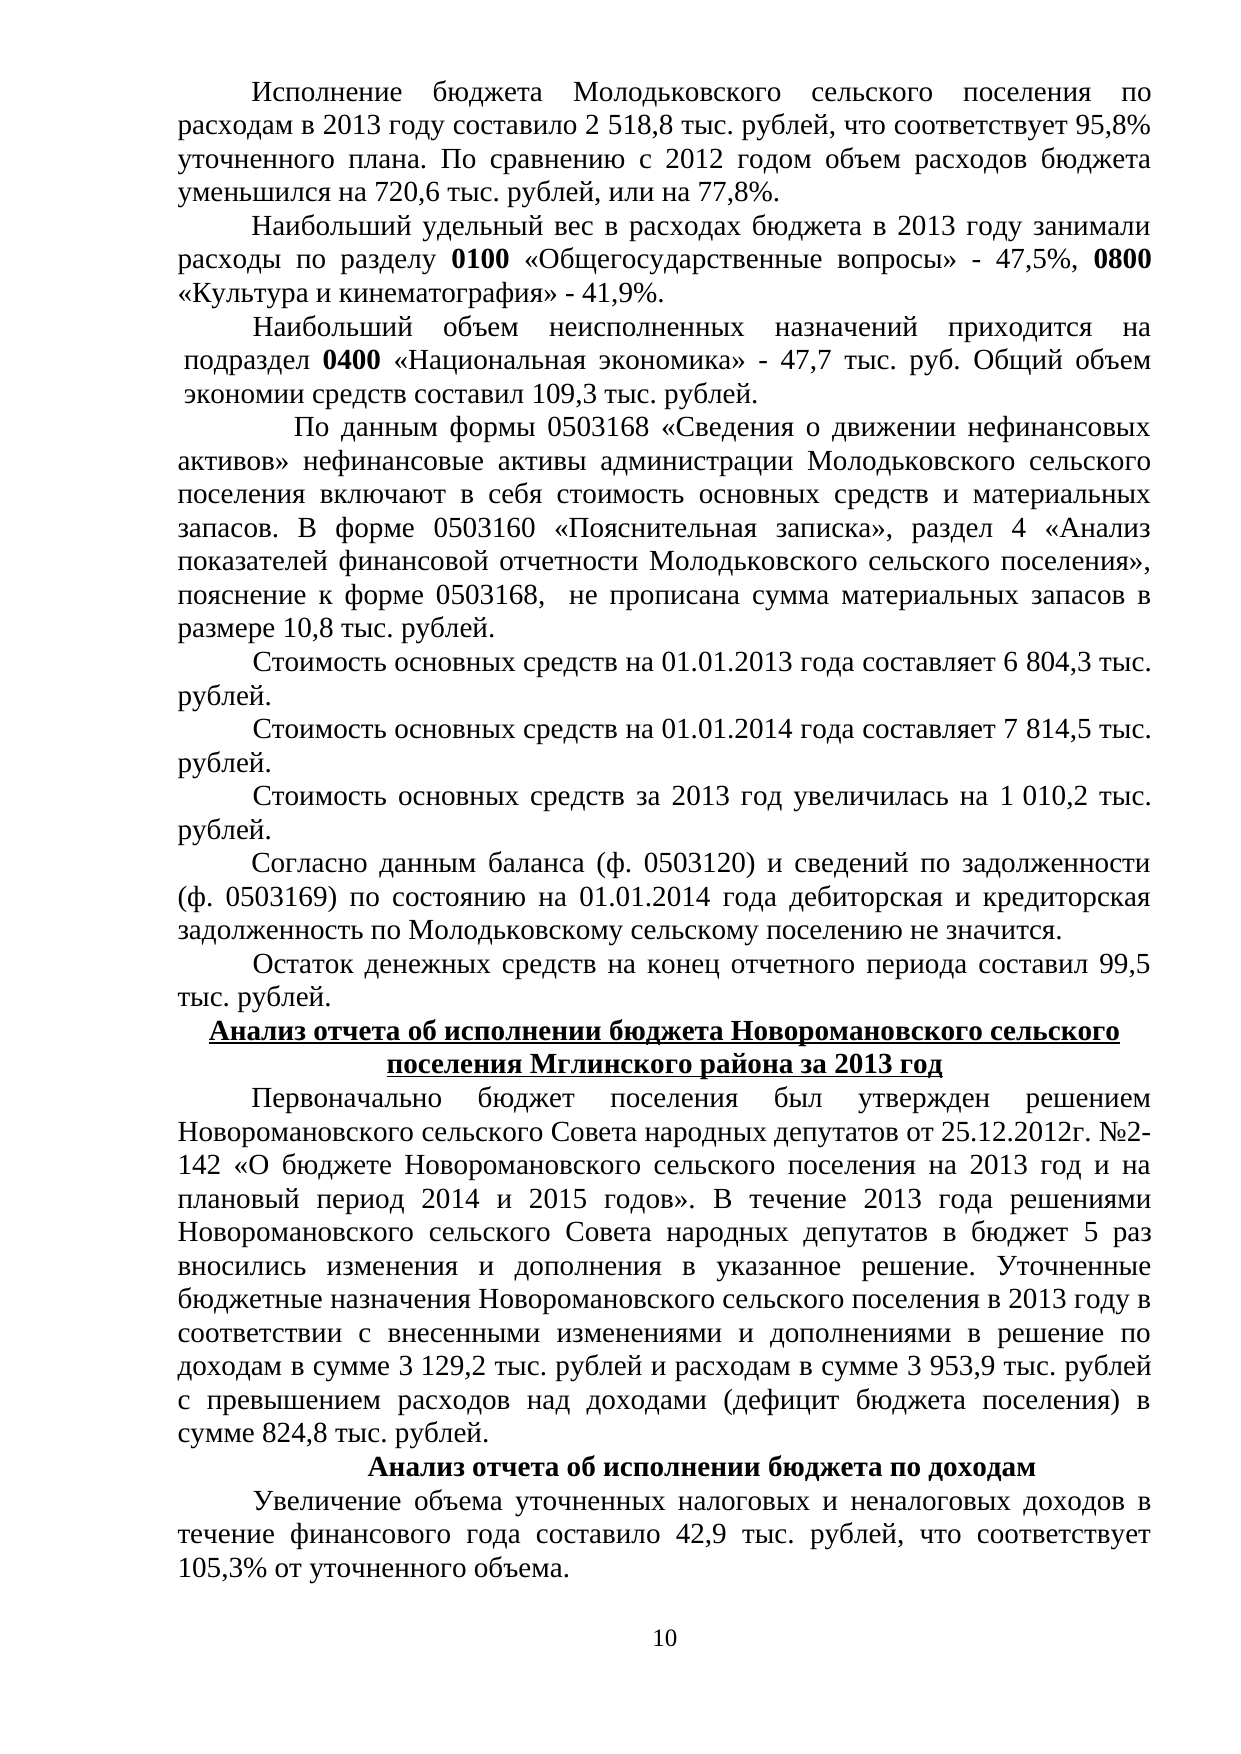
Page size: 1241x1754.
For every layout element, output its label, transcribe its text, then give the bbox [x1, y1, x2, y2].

text Первоначально бюджет поселения был утвержден решением Новоромановского сельского Совета народных депутатов от 25.12.2012г. №2-142 «О бюджете Новоромановского сельского поселения на 2013 год и на плановый период 2014 и 2015 годов». В течение 2013 года решениями Новоромановского сельского Совета народных депутатов в бюджет 5 раз вносились изменения и дополнения в указанное решение. Уточненные бюджетные назначения Новоромановского сельского поселения в 2013 году в соответствии с внесенными изменениями и дополнениями в решение по доходам в сумме 3 129,2 тыс. рублей и расходам в сумме 3 953,9 тыс. рублей с превышением расходов над доходами (дефицит бюджета поселения) в сумме 824,8 тыс. рублей. [177, 1080, 1152, 1449]
text Остаток денежных средств на конец отчетного периода составил 99,5 тыс. рублей. [177, 946, 1152, 1013]
text Наибольший объем неисполненных назначений приходится на подраздел 0400 «Национальная экономика» - 47,7 тыс. руб. Общий объем экономии средств составил 109,3 тыс. рублей. [183, 309, 1152, 409]
text Стоимость основных средств на 01.01.2013 года составляет 6 804,3 тыс. рублей. [177, 644, 1152, 711]
text Анализ отчета об исполнении бюджета по доходам [177, 1449, 1152, 1483]
text Увеличение объема уточненных налоговых и неналоговых доходов в течение финансового года составило 42,9 тыс. рублей, что соответствует 105,3% от уточненного объема. [177, 1483, 1152, 1583]
text По данным формы 0503168 «Сведения о движении нефинансовых активов» нефинансовые активы администрации Молодьковского сельского поселения включают в себя стоимость основных средств и материальных запасов. В форме 0503160 «Пояснительная записка», раздел 4 «Анализ показателей финансовой отчетности Молодьковского сельского поселения», пояснение к форме 0503168, не прописана сумма материальных запасов в размере 10,8 тыс. рублей. [177, 409, 1152, 644]
text Анализ отчета об исполнении бюджета Новоромановского сельского поселения Мглинского района за 2013 год [177, 1013, 1152, 1080]
text Исполнение бюджета Молодьковского сельского поселения по расходам в 2013 году составило 2 518,8 тыс. рублей, что соответствует 95,8% уточненного плана. По сравнению с 2012 годом объем расходов бюджета уменьшился на 720,6 тыс. рублей, или на 77,8%. [177, 74, 1152, 208]
text Стоимость основных средств на 01.01.2014 года составляет 7 814,5 тыс. рублей. [177, 711, 1152, 778]
text Наибольший удельный вес в расходах бюджета в 2013 году занимали расходы по разделу 0100 «Общегосударственные вопросы» - 47,5%, 0800 «Культура и кинематография» - 41,9%. [177, 208, 1152, 309]
text Согласно данным баланса (ф. 0503120) и сведений по задолженности (ф. 0503169) по состоянию на 01.01.2014 года дебиторская и кредиторская задолженность по Молодьковскому сельскому поселению не значится. [177, 845, 1152, 946]
text Стоимость основных средств за 2013 год увеличилась на 1 010,2 тыс. рублей. [177, 778, 1152, 845]
